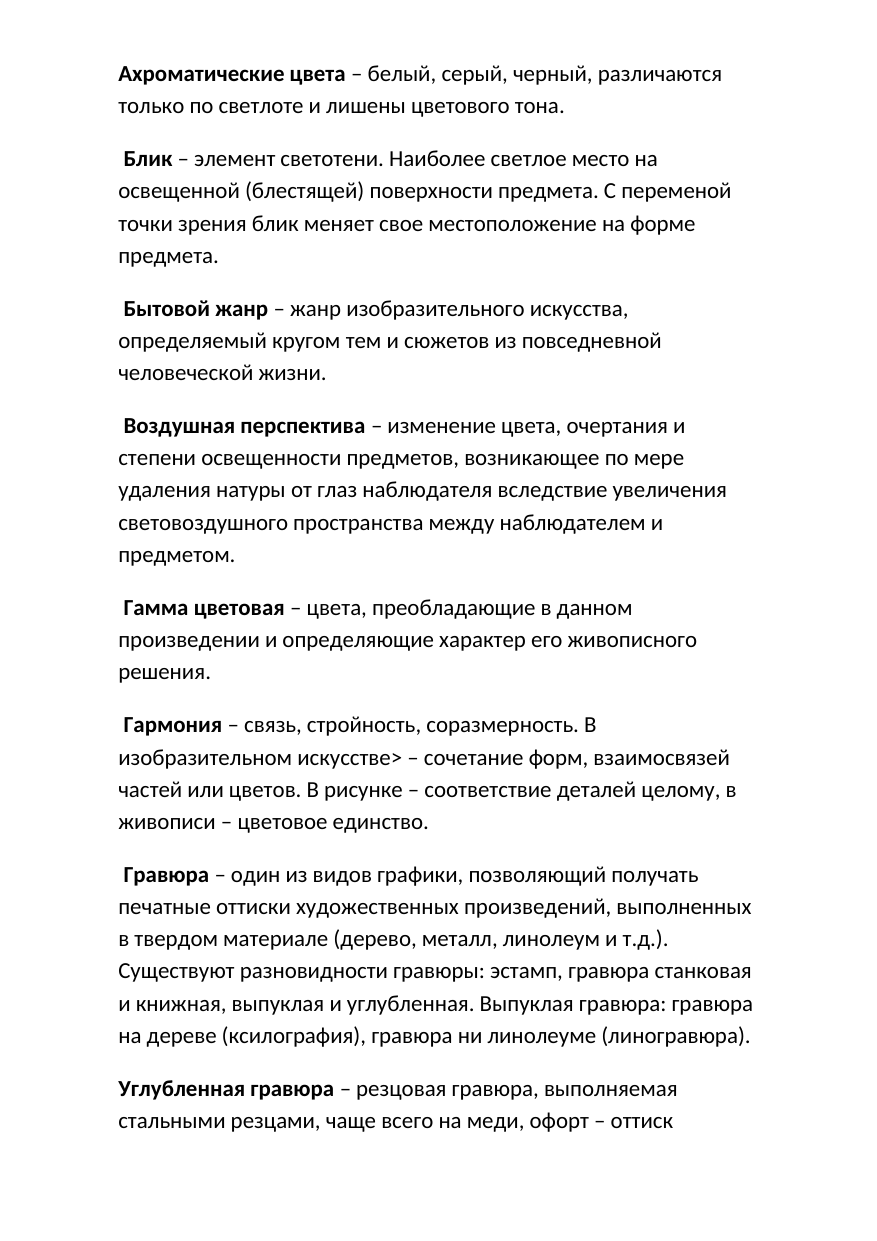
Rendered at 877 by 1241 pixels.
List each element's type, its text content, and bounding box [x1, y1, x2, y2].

text Гамма цветовая – цвета, преобладающие в данном произведении и определяющие характер его живописного решения. [118, 593, 759, 685]
text Гравюра – один из видов графики, позволяющий получать печатные оттиски художественных произведений, выполненных в твердом материале (дерево, металл, линолеум и т.д.). Существуют разновидности гравюры: эстамп, гравюра станковая и книжная, выпуклая и углубленная. Выпуклая гравюра: гравюра на дереве (ксилография), гравюра ни линолеуме (линогравюра). [118, 860, 759, 1049]
text Ахроматические цвета – белый, серый, черный, различаются только по светлоте и лишены цветового тона. [118, 59, 759, 119]
text Блик – элемент светотени. Наиболее светлое место на освещенной (блестящей) поверхности предмета. С переменой точки зрения блик меняет свое местоположение на форме предмета. [118, 144, 759, 269]
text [118, 1074, 759, 1134]
text Бытовой жанр – жанр изобразительного искусства, определяемый кругом тем и сюжетов из повседневной человеческой жизни. [118, 294, 759, 386]
text Воздушная перспектива – изменение цвета, очертания и степени освещенности предметов, возникающее по мере удаления натуры от глаз наблюдателя вследствие увеличения световоздушного пространства между наблюдателем и предметом. [118, 411, 759, 568]
text Гармония – связь, стройность, соразмерность. В изобразительном искусстве> – сочетание форм, взаимосвязей частей или цветов. В рисунке – соответствие деталей целому, в живописи – цветовое единство. [118, 710, 759, 835]
